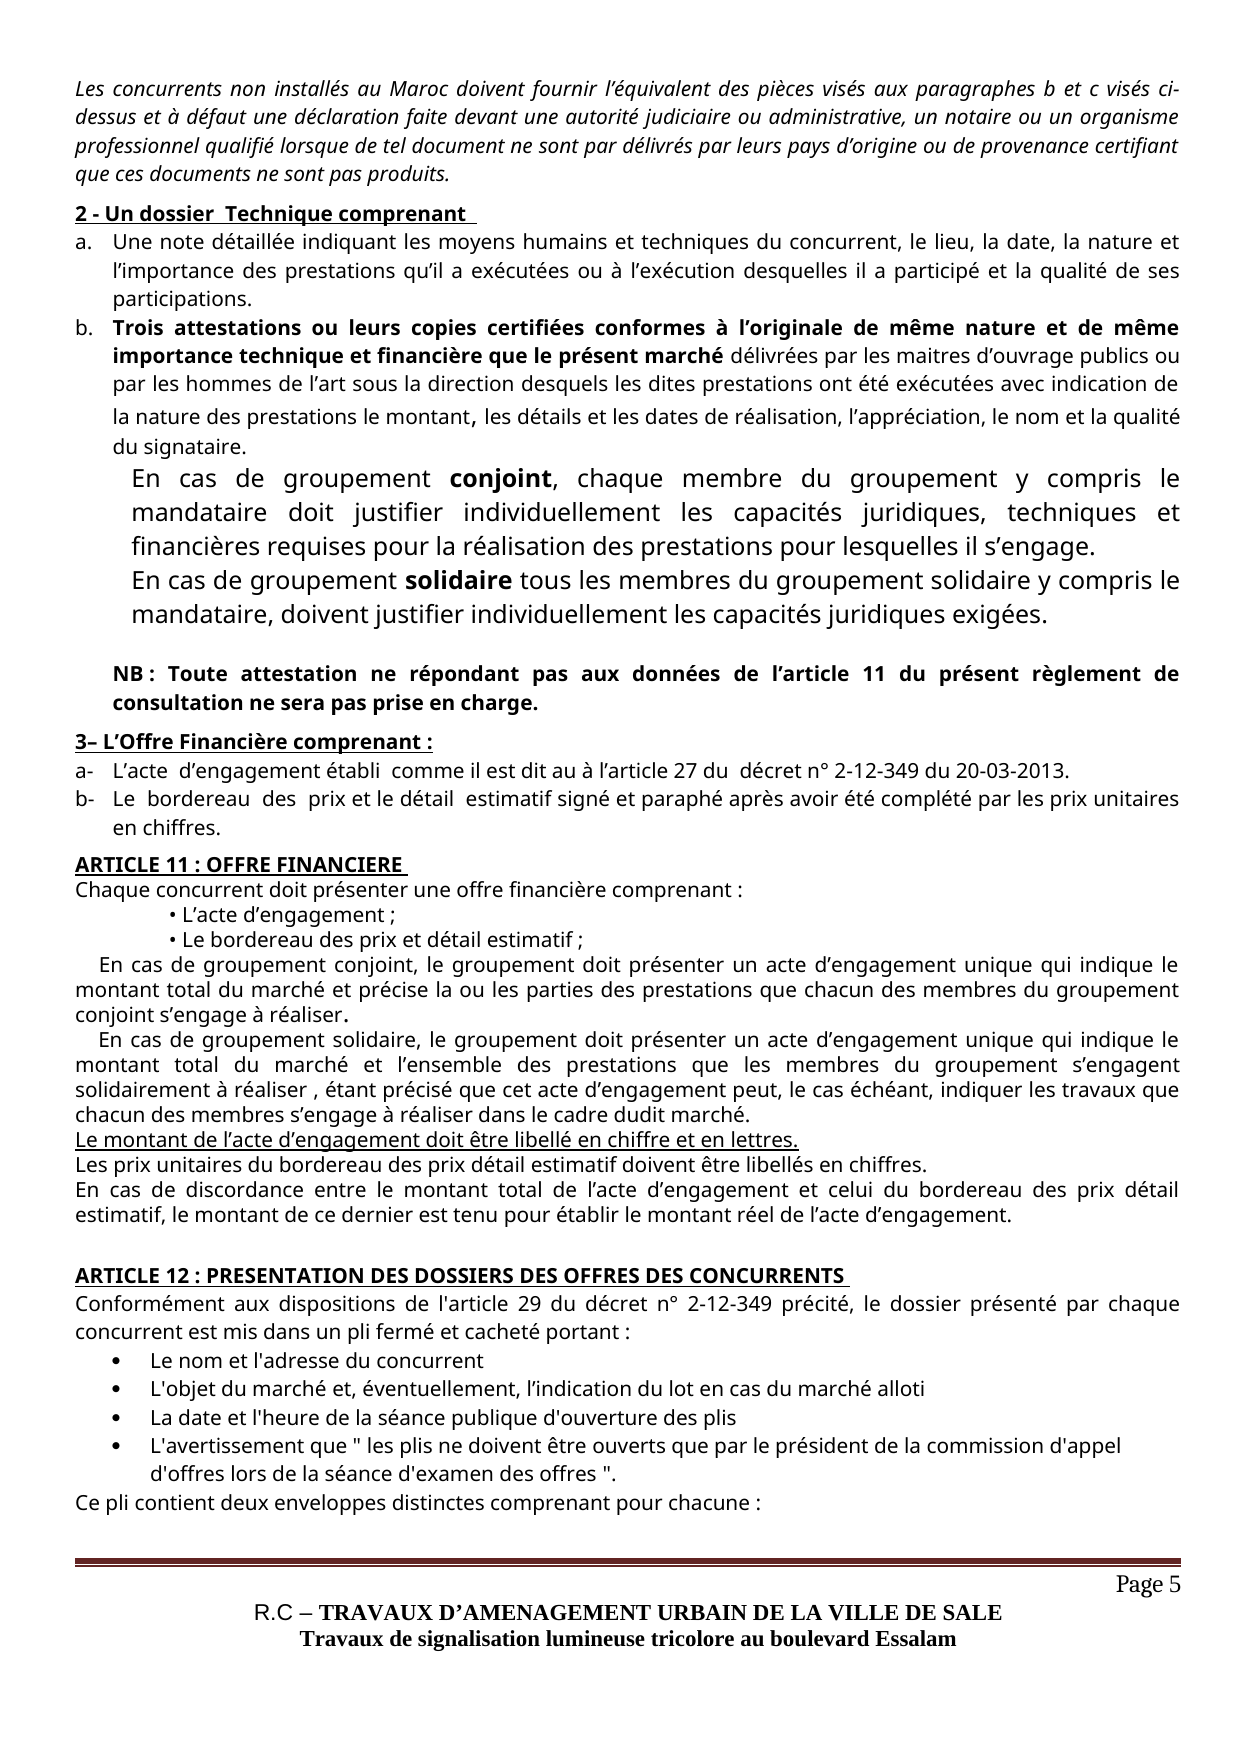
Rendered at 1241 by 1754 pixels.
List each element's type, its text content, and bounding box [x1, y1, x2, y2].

text • Le bordereau des prix et détail estimatif ; [169, 928, 1181, 953]
text Les prix unitaires du bordereau des prix détail estimatif doivent être libellés en chiffres. [75, 1153, 1181, 1178]
text 3– L’Offre Financière comprenant : [75, 727, 1181, 756]
list Une note détaillée indiquant les moyens humains et techniques du concurrent, le lieu, la date, la nature et l’importance des prestations qu’il a exécutées ou à l’exécution desquelles il a participé et la qualité de ses participations. [75, 227, 1181, 313]
text • L’acte d’engagement ; [75, 903, 1181, 928]
list Trois attestations ou leurs copies certifiées conformes à l’originale de même nature et de même importance technique et financière que le présent marché délivrées par les maitres d’ouvrage publics ou par les hommes de l’art sous la direction desquels les dites prestations ont été exécutées avec indication de la nature des prestations le montant, les détails et les dates de réalisation, l’appréciation, le nom et la qualité du signataire. [75, 313, 1181, 461]
list Le bordereau des prix et le détail estimatif signé et paraphé après avoir été complété par les prix unitaires en chiffres. [75, 784, 1181, 841]
text 2 - Un dossier Technique comprenant [75, 199, 1181, 227]
text En cas de discordance entre le montant total de l’acte d’engagement et celui du bordereau des prix détail estimatif, le montant de ce dernier est tenu pour établir le montant réel de l’acte d’engagement. [75, 1178, 1181, 1228]
list L'objet du marché et, éventuellement, l’indication du lot en cas du marché alloti [112, 1374, 1181, 1403]
text Chaque concurrent doit présenter une offre financière comprenant : [75, 878, 1181, 903]
list La date et l'heure de la séance publique d'ouverture des plis [112, 1403, 1181, 1431]
text Ce pli contient deux enveloppes distinctes comprenant pour chacune : [75, 1488, 1181, 1516]
text En cas de groupement solidaire, le groupement doit présenter un acte d’engagement unique qui indique le montant total du marché et l’ensemble des prestations que les membres du groupement s’engagent solidairement à réaliser , étant précisé que cet acte d’engagement peut, le cas échéant, indiquer les travaux que chacun des membres s’engage à réaliser dans le cadre dudit marché. [75, 1028, 1181, 1128]
list Le nom et l'adresse du concurrent [112, 1346, 1181, 1374]
list L’acte d’engagement établi comme il est dit au à l’article 27 du décret n° 2-12-349 du 20-03-2013. [75, 756, 1181, 784]
text ARTICLE 12 : PRESENTATION DES DOSSIERS DES OFFRES DES CONCURRENTS [75, 1264, 1181, 1289]
text ARTICLE 11 : OFFRE FINANCIERE [75, 853, 1181, 878]
text En cas de groupement conjoint, le groupement doit présenter un acte d’engagement unique qui indique le montant total du marché et précise la ou les parties des prestations que chacun des membres du groupement conjoint s’engage à réaliser. [75, 953, 1181, 1028]
text Les concurrents non installés au Maroc doivent fournir l’équivalent des pièces visés aux paragraphes b et c visés ci-dessus et à défaut une déclaration faite devant une autorité judiciaire ou administrative, un notaire ou un organisme professionnel qualifié lorsque de tel document ne sont par délivrés par leurs pays d’origine ou de provenance certifiant que ces documents ne sont pas produits. [75, 74, 1181, 188]
text NB : Toute attestation ne répondant pas aux données de l’article 11 du présent règlement de consultation ne sera pas prise en charge. [112, 659, 1181, 716]
list En cas de groupement conjoint, chaque membre du groupement y compris le mandataire doit justifier individuellement les capacités juridiques, techniques et financières requises pour la réalisation des prestations pour lesquelles il s’engage. [131, 461, 1181, 563]
text Conformément aux dispositions de l'article 29 du décret n° 2-12-349 précité, le dossier présenté par chaque concurrent est mis dans un pli fermé et cacheté portant : [75, 1289, 1181, 1346]
text Le montant de l’acte d’engagement doit être libellé en chiffre et en lettres. [75, 1128, 1181, 1153]
list En cas de groupement solidaire tous les membres du groupement solidaire y compris le mandataire, doivent justifier individuellement les capacités juridiques exigées. [131, 563, 1181, 631]
list L'avertissement que " les plis ne doivent être ouverts que par le président de la commission d'appel d'offres lors de la séance d'examen des offres ". [112, 1431, 1181, 1488]
